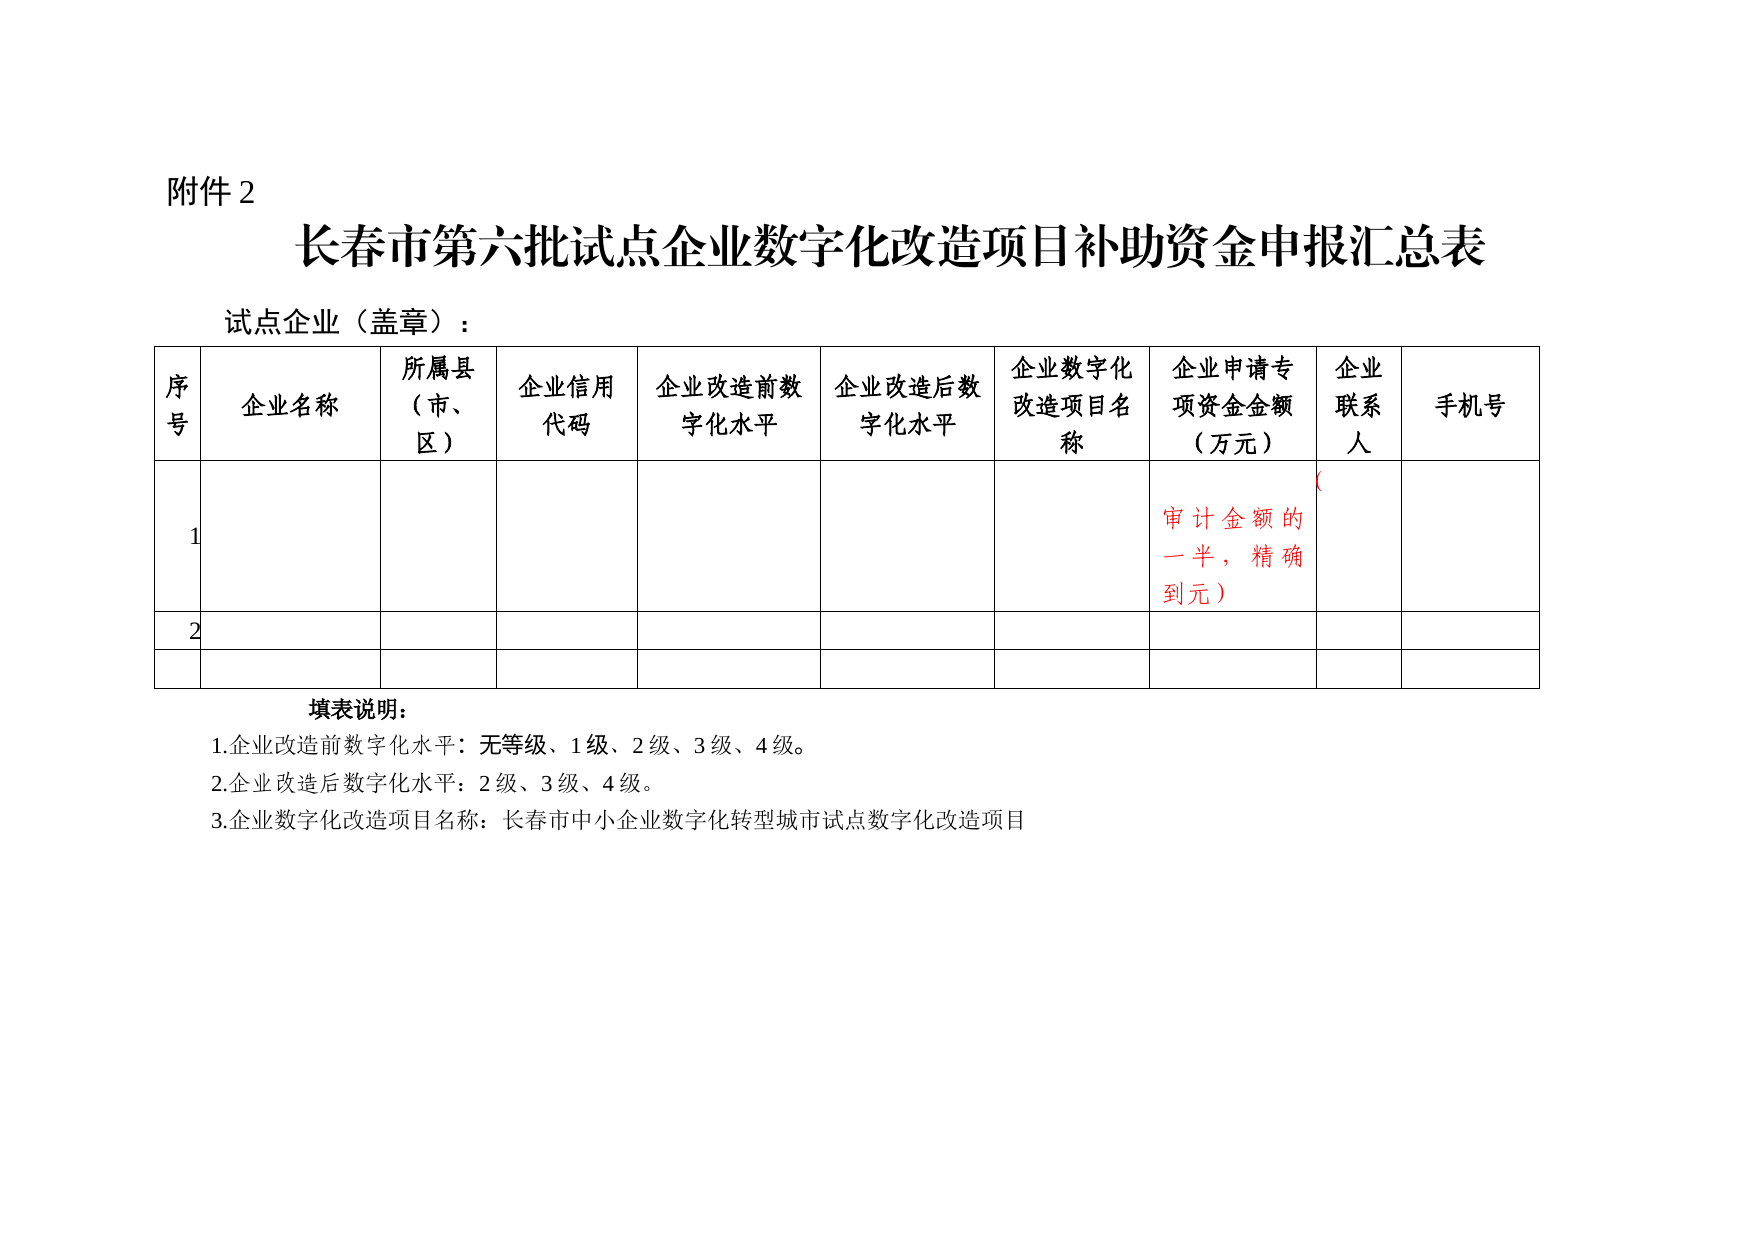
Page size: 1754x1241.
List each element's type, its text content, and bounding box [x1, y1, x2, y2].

table_cell （审计金额的一半，精确到元） [1150, 461, 1316, 611]
table_header 企业改造前数字化水平 [638, 347, 820, 459]
text 2.企业改造后数字化水平：2级、3级、4级。 [165, 764, 1565, 801]
table_header 企业联系人 [1317, 347, 1401, 459]
table_cell [201, 612, 380, 649]
table_cell [995, 650, 1149, 688]
table_cell 2 [155, 612, 200, 649]
table_cell [497, 612, 637, 649]
table_cell [497, 461, 637, 611]
table_cell [201, 461, 380, 611]
table_cell 1 [155, 461, 200, 611]
table_cell [638, 650, 820, 688]
table_cell [381, 650, 496, 688]
table_cell [1402, 650, 1539, 688]
table_cell [1402, 461, 1539, 611]
table_cell [995, 461, 1149, 611]
table_cell [201, 650, 380, 688]
text 1.企业改造前数字化水平：无等级、1级、2级、3级、4级。 [165, 726, 1565, 764]
text 试点企业（盖章）： [157, 286, 1573, 346]
text 长春市第六批试点企业数字化改造项目补助资金申报汇总表 [165, 211, 1565, 286]
table_cell [1150, 650, 1316, 688]
table_cell [381, 461, 496, 611]
table_header 所属县（市、区） [381, 347, 496, 459]
table_cell [1402, 612, 1539, 649]
table_cell [821, 650, 994, 688]
table_cell [497, 650, 637, 688]
table_cell [821, 461, 994, 611]
table_cell [381, 612, 496, 649]
table_header 企业信用代码 [497, 347, 637, 459]
table_cell [1317, 612, 1401, 649]
table_header 序号 [155, 347, 200, 459]
table_cell [638, 461, 820, 611]
table_cell [1317, 461, 1401, 611]
table_cell [155, 650, 200, 688]
table_cell [821, 612, 994, 649]
table_header 企业改造后数字化水平 [821, 347, 994, 459]
table_header 企业名称 [201, 347, 380, 459]
table_cell [638, 612, 820, 649]
table_cell [1317, 650, 1401, 688]
table_cell [1150, 612, 1316, 649]
table_header 企业申请专项资金金额（万元） [1150, 347, 1316, 459]
table_header 手机号 [1402, 347, 1539, 459]
table_cell [995, 612, 1149, 649]
table_header 企业数字化改造项目名称 [995, 347, 1149, 459]
text 附件2 [165, 170, 1565, 211]
text 3.企业数字化改造项目名称：长春市中小企业数字化转型城市试点数字化改造项目 [165, 801, 1565, 839]
text 填表说明： [165, 689, 1565, 726]
